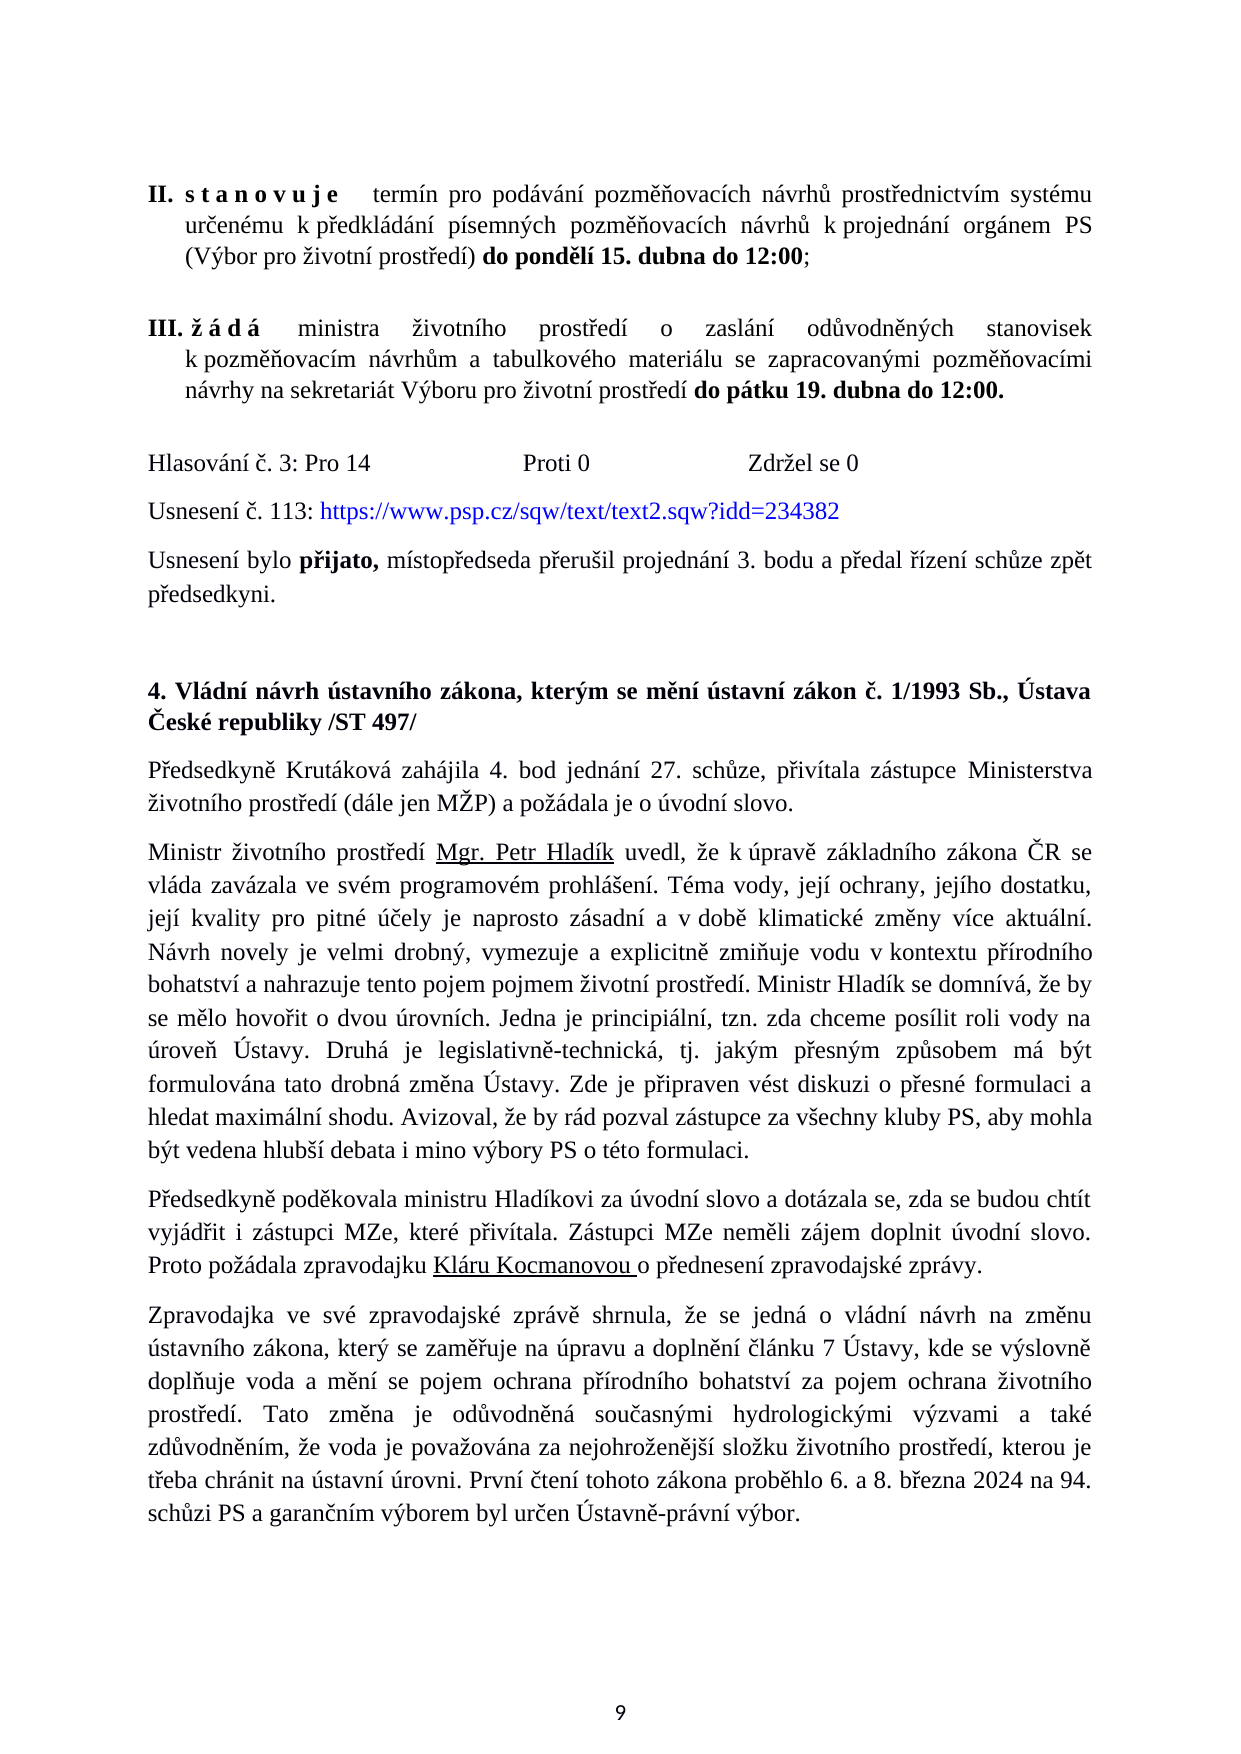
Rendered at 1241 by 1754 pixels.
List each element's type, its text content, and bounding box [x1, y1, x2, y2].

text Usnesení bylo přijato, místopředseda přerušil projednání 3. bodu a předal řízení schůze zpět předsedkyni. [148, 546, 1093, 607]
list ž á d á ministra životního prostředí o zaslání odůvodněných stanovisek k pozměňovacím návrhům a tabulkového materiálu se zapracovanými pozměňovacími návrhy na sekretariát Výboru pro životní prostředí do pátku 19. dubna do 12:00. [148, 313, 1093, 404]
text 4. Vládní návrh ústavního zákona, kterým se mění ústavní zákon č. 1/1993 Sb., Ústava České republiky /ST 497/ [148, 676, 1093, 736]
text Usnesení č. 113: https://www.psp.cz/sqw/text/text2.sqw?idd=234382 [148, 496, 1093, 525]
text Ministr životního prostředí Mgr. Petr Hladík uvedl, že k úpravě základního zákona ČR se vláda zavázala ve svém programovém prohlášení. Téma vody, její ochrany, jejího dostatku, její kvality pro pitné účely je naprosto zásadní a v době klimatické změny více aktuální. Návrh novely je velmi drobný, vymezuje a explicitně zmiňuje vodu v kontextu přírodního bohatství a nahrazuje tento pojem pojmem životní prostředí. Ministr Hladík se domnívá, že by se mělo hovořit o dvou úrovních. Jedna je principiální, tzn. zda chceme posílit roli vody na úroveň Ústavy. Druhá je legislativně-technická, tj. jakým přesným způsobem má být formulována tato drobná změna Ústavy. Zde je připraven vést diskuzi o přesné formulaci a hledat maximální shodu. Avizoval, že by rád pozval zástupce za všechny kluby PS, aby mohla být vedena hlubší debata i mino výbory PS o této formulaci. [148, 837, 1093, 1163]
list s t a n o v u j e termín pro podávání pozměňovacích návrhů prostřednictvím systému určenému k předkládání písemných pozměňovacích návrhů k projednání orgánem PS (Výbor pro životní prostředí) do pondělí 15. dubna do 12:00; [148, 179, 1093, 269]
text Zpravodajka ve své zpravodajské zprávě shrnula, že se jedná o vládní návrh na změnu ústavního zákona, který se zaměřuje na úpravu a doplnění článku 7 Ústavy, kde se výslovně doplňuje voda a mění se pojem ochrana přírodního bohatství za pojem ochrana životního prostředí. Tato změna je odůvodněná současnými hydrologickými výzvami a také zdůvodněním, že voda je považována za nejohroženější složku životního prostředí, kterou je třeba chránit na ústavní úrovni. První čtení tohoto zákona proběhlo 6. a 8. března 2024 na 94. schůzi PS a garančním výborem byl určen Ústavně-právní výbor. [148, 1300, 1093, 1527]
text Hlasování č. 3: Pro 14 Proti 0 Zdržel se 0 [148, 448, 1093, 477]
text Předsedkyně Krutáková zahájila 4. bod jednání 27. schůze, přivítala zástupce Ministerstva životního prostředí (dále jen MŽP) a požádala je o úvodní slovo. [148, 755, 1093, 817]
text Předsedkyně poděkovala ministru Hladíkovi za úvodní slovo a dotázala se, zda se budou chtít vyjádřit i zástupci MZe, které přivítala. Zástupci MZe neměli zájem doplnit úvodní slovo. Proto požádala zpravodajku Kláru Kocmanovou o přednesení zpravodajské zprávy. [148, 1184, 1093, 1279]
